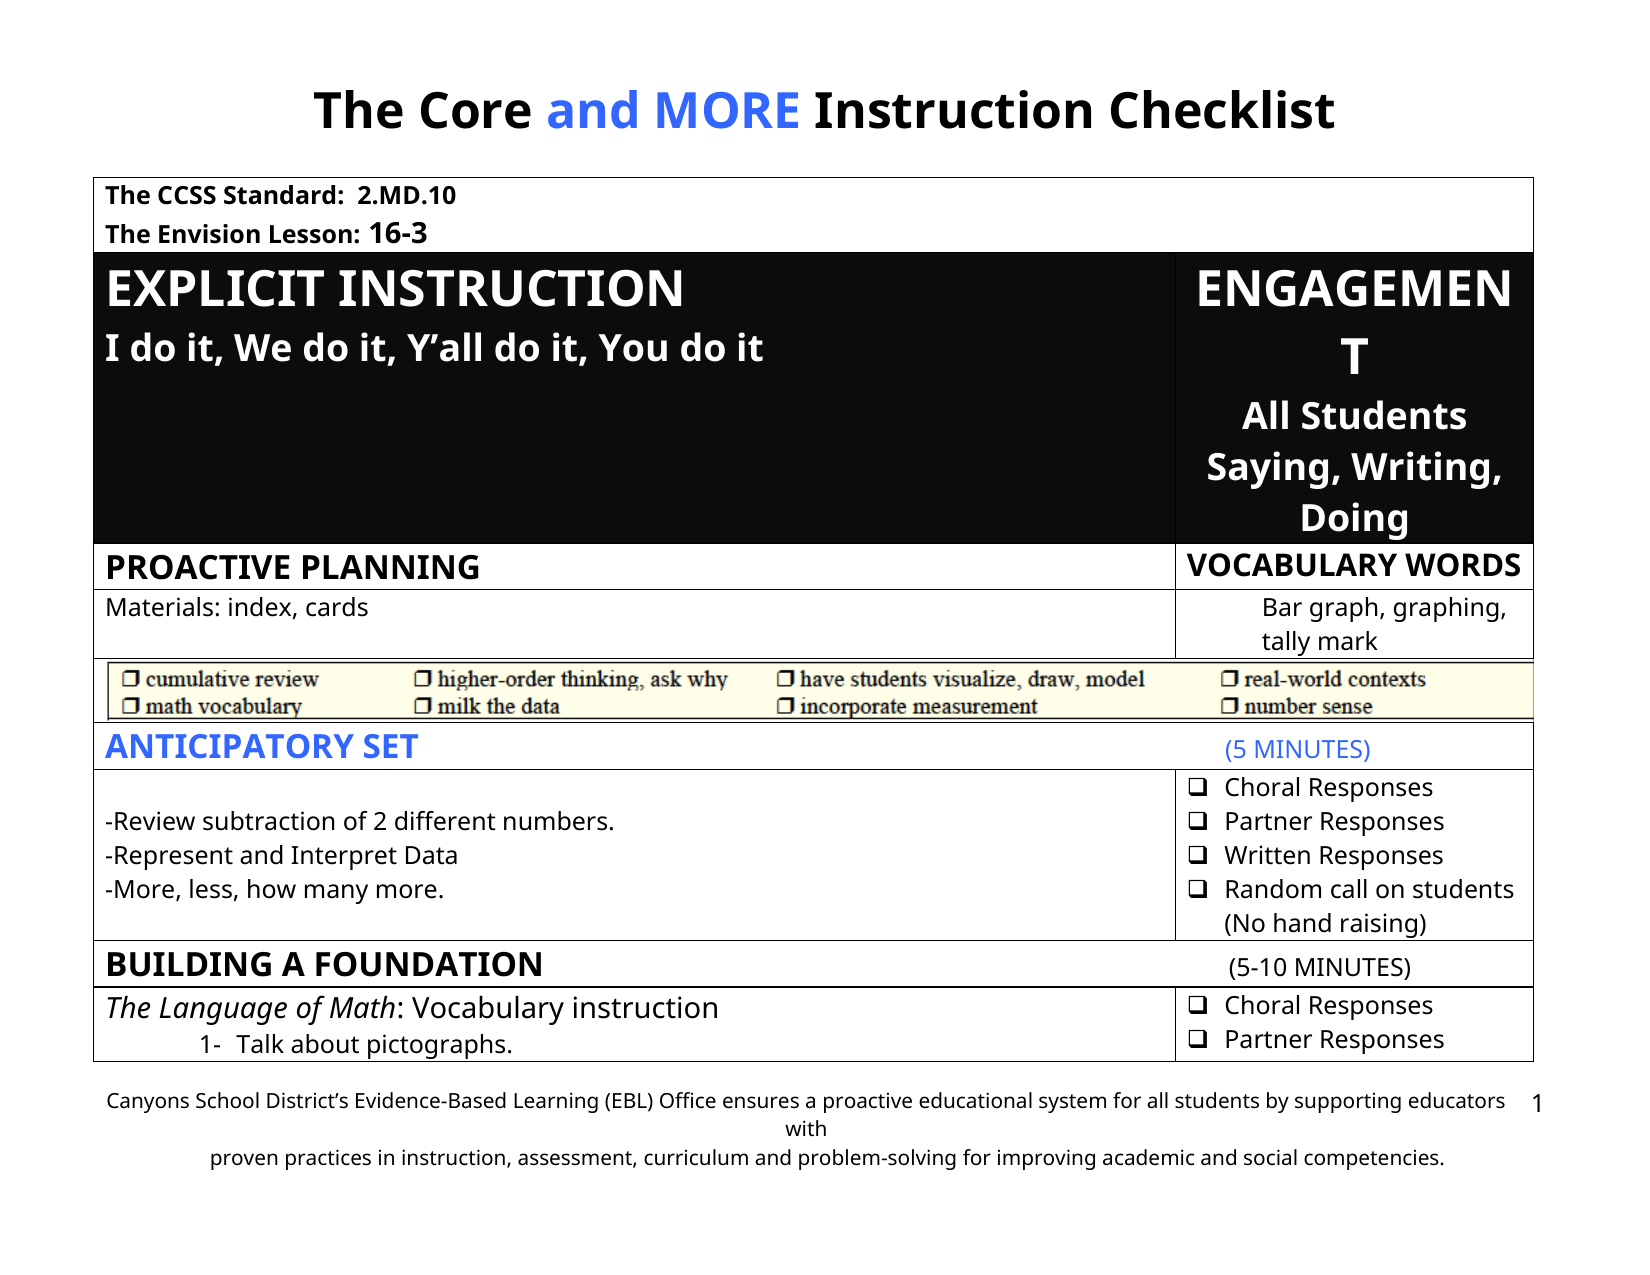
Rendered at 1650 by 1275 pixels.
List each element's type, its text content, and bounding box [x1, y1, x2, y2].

table_cell PROACTIVE PLANNING [94, 544, 1175, 589]
text The Core and MORE Instruction Checklist [105, 75, 1545, 143]
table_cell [94, 988, 1175, 1061]
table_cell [1176, 988, 1533, 1061]
table_cell EXPLICIT INSTRUCTION I do it, We do it, Y’all do it, You do it [94, 253, 1175, 542]
table_cell ANTICIPATORY SET (5 MINUTES) [94, 723, 1533, 768]
table_cell ENGAGEMENT All Students Saying, Writing, Doing [1176, 253, 1533, 542]
table_cell -Review subtraction of 2 different numbers. -Represent and Interpret Data -More, less, how many more. [94, 770, 1175, 940]
table_cell [94, 659, 105, 722]
picture [105, 659, 1534, 722]
table_cell Choral Responses Partner Responses Written Responses Random call on students (No hand raising) [1176, 770, 1533, 940]
table_cell Bar graph, graphing, tally mark [1176, 590, 1533, 658]
table_cell VOCABULARY WORDS [1176, 544, 1533, 589]
table_cell Materials: index, cards [94, 590, 1175, 658]
table_header The CCSS Standard: 2.MD.10 The Envision Lesson: 16-3 [94, 178, 1533, 252]
table_cell BUILDING A FOUNDATION (5-10 MINUTES) [94, 941, 1533, 986]
